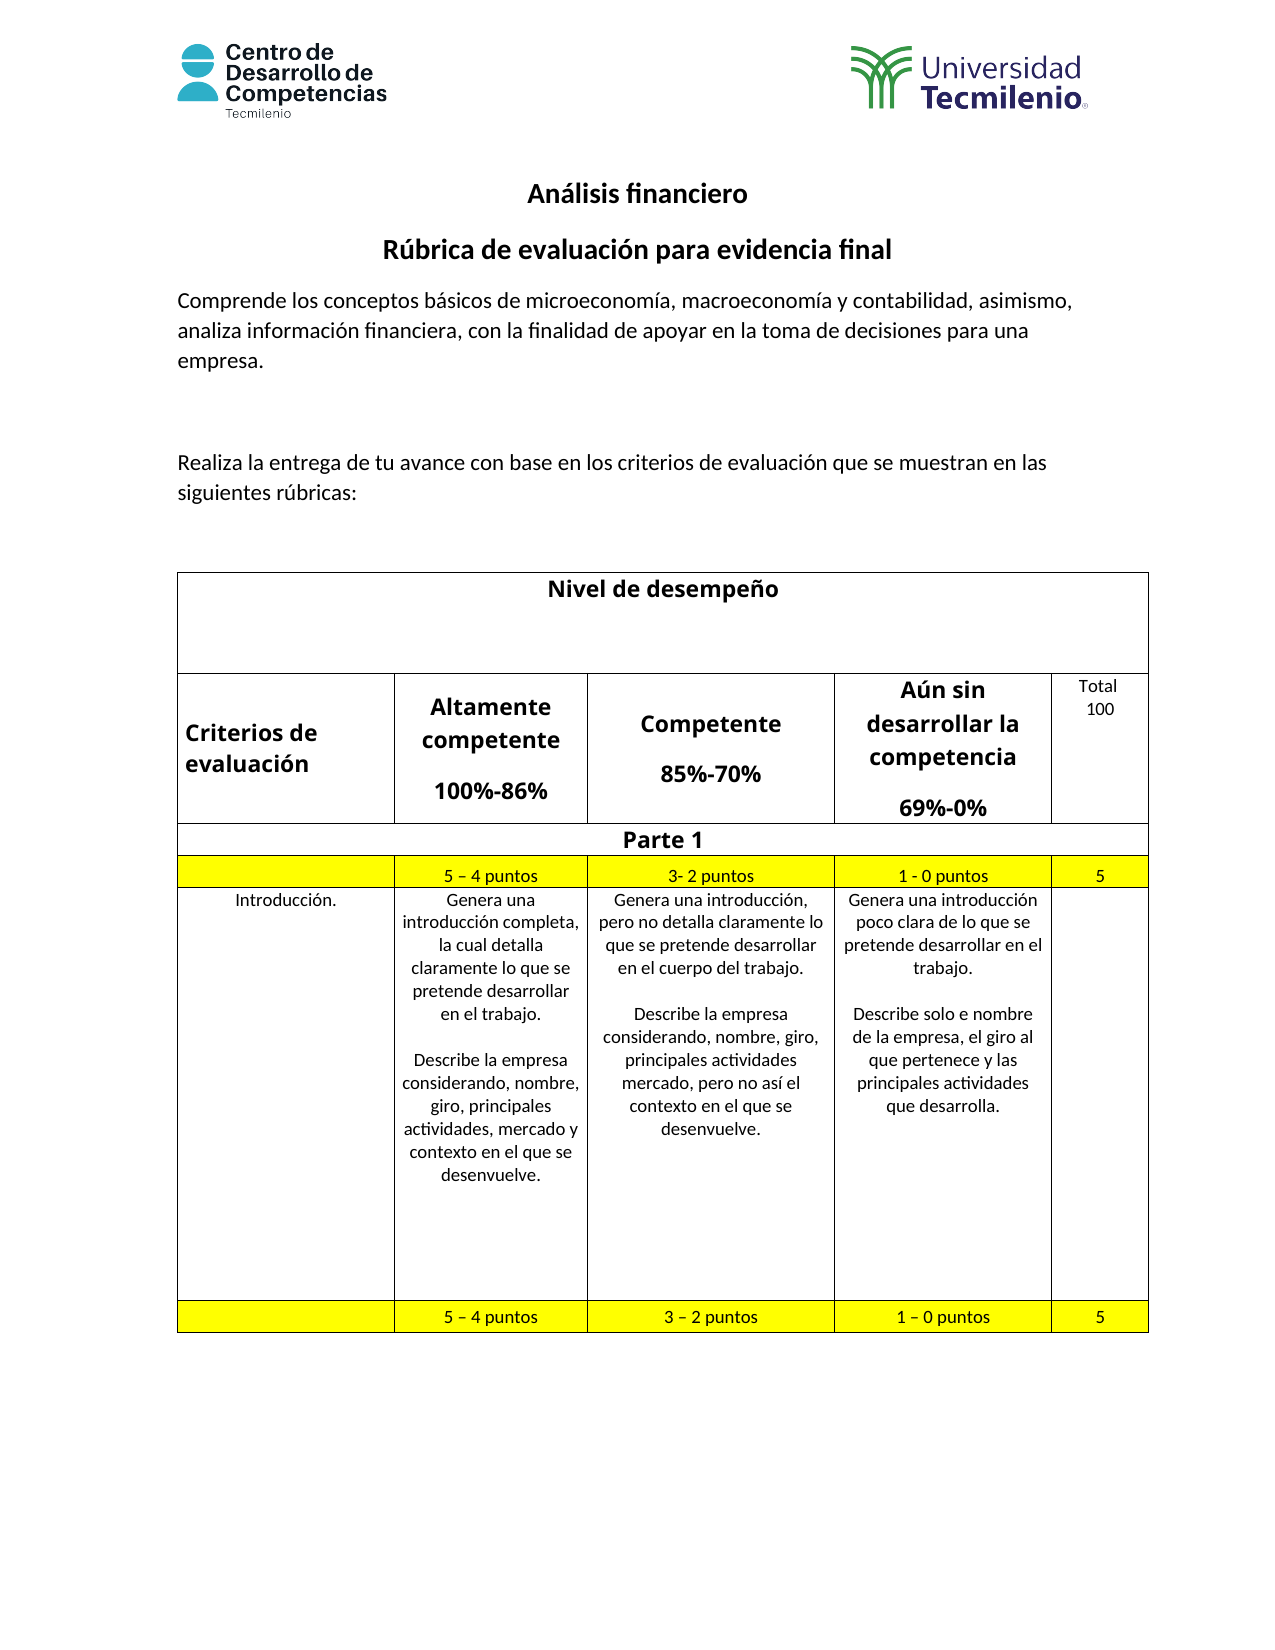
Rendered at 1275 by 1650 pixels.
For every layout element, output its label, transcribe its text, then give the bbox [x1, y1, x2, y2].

table_cell [1052, 888, 1148, 1300]
table_cell Competente 85%-70% [588, 674, 834, 823]
text Rúbrica de evaluación para evidencia final [177, 231, 1098, 266]
table_cell Genera una introducción completa, la cual detalla claramente lo que se pretende desarrollar en el trabajo. Describe la empresa considerando, nombre, giro, principales actividades, mercado y contexto en el que se desenvuelve. [395, 888, 587, 1300]
table_cell Criterios de evaluación [178, 674, 394, 823]
table_cell Introducción. [178, 888, 394, 1300]
table_cell 1 - 0 puntos [835, 856, 1051, 887]
table_cell 5 – 4 puntos [395, 856, 587, 887]
table_cell Total 100 [1052, 674, 1148, 823]
table_cell 1 – 0 puntos [835, 1301, 1051, 1332]
table_cell Parte 1 [178, 824, 1148, 855]
table_cell 5 – 4 puntos [395, 1301, 587, 1332]
text Análisis financiero [177, 176, 1098, 211]
table_cell Genera una introducción poco clara de lo que se pretende desarrollar en el trabajo. Describe solo e nombre de la empresa, el giro al que pertenece y las principales actividades que desarrolla. [835, 888, 1051, 1300]
table_cell 5 [1052, 856, 1148, 887]
text Realiza la entrega de tu avance con base en los criterios de evaluación que se muestran en las siguientes rúbricas: [177, 448, 1098, 506]
table_cell Aún sin desarrollar la competencia 69%-0% [835, 674, 1051, 823]
table_cell 3- 2 puntos [588, 856, 834, 887]
table_cell Altamente competente 100%-86% [395, 674, 587, 823]
table_cell 5 [1052, 1301, 1148, 1332]
picture [841, 42, 1098, 115]
table_cell [178, 856, 394, 887]
picture [177, 43, 387, 118]
table_header Nivel de desempeño [178, 573, 1148, 673]
table_cell 3 – 2 puntos [588, 1301, 834, 1332]
text Comprende los conceptos básicos de microeconomía, macroeconomía y contabilidad, asimismo, analiza información financiera, con la finalidad de apoyar en la toma de decisiones para una empresa. [177, 286, 1098, 374]
table_cell Genera una introducción, pero no detalla claramente lo que se pretende desarrollar en el cuerpo del trabajo. Describe la empresa considerando, nombre, giro, principales actividades mercado, pero no así el contexto en el que se desenvuelve. [588, 888, 834, 1300]
table_cell [178, 1301, 394, 1332]
